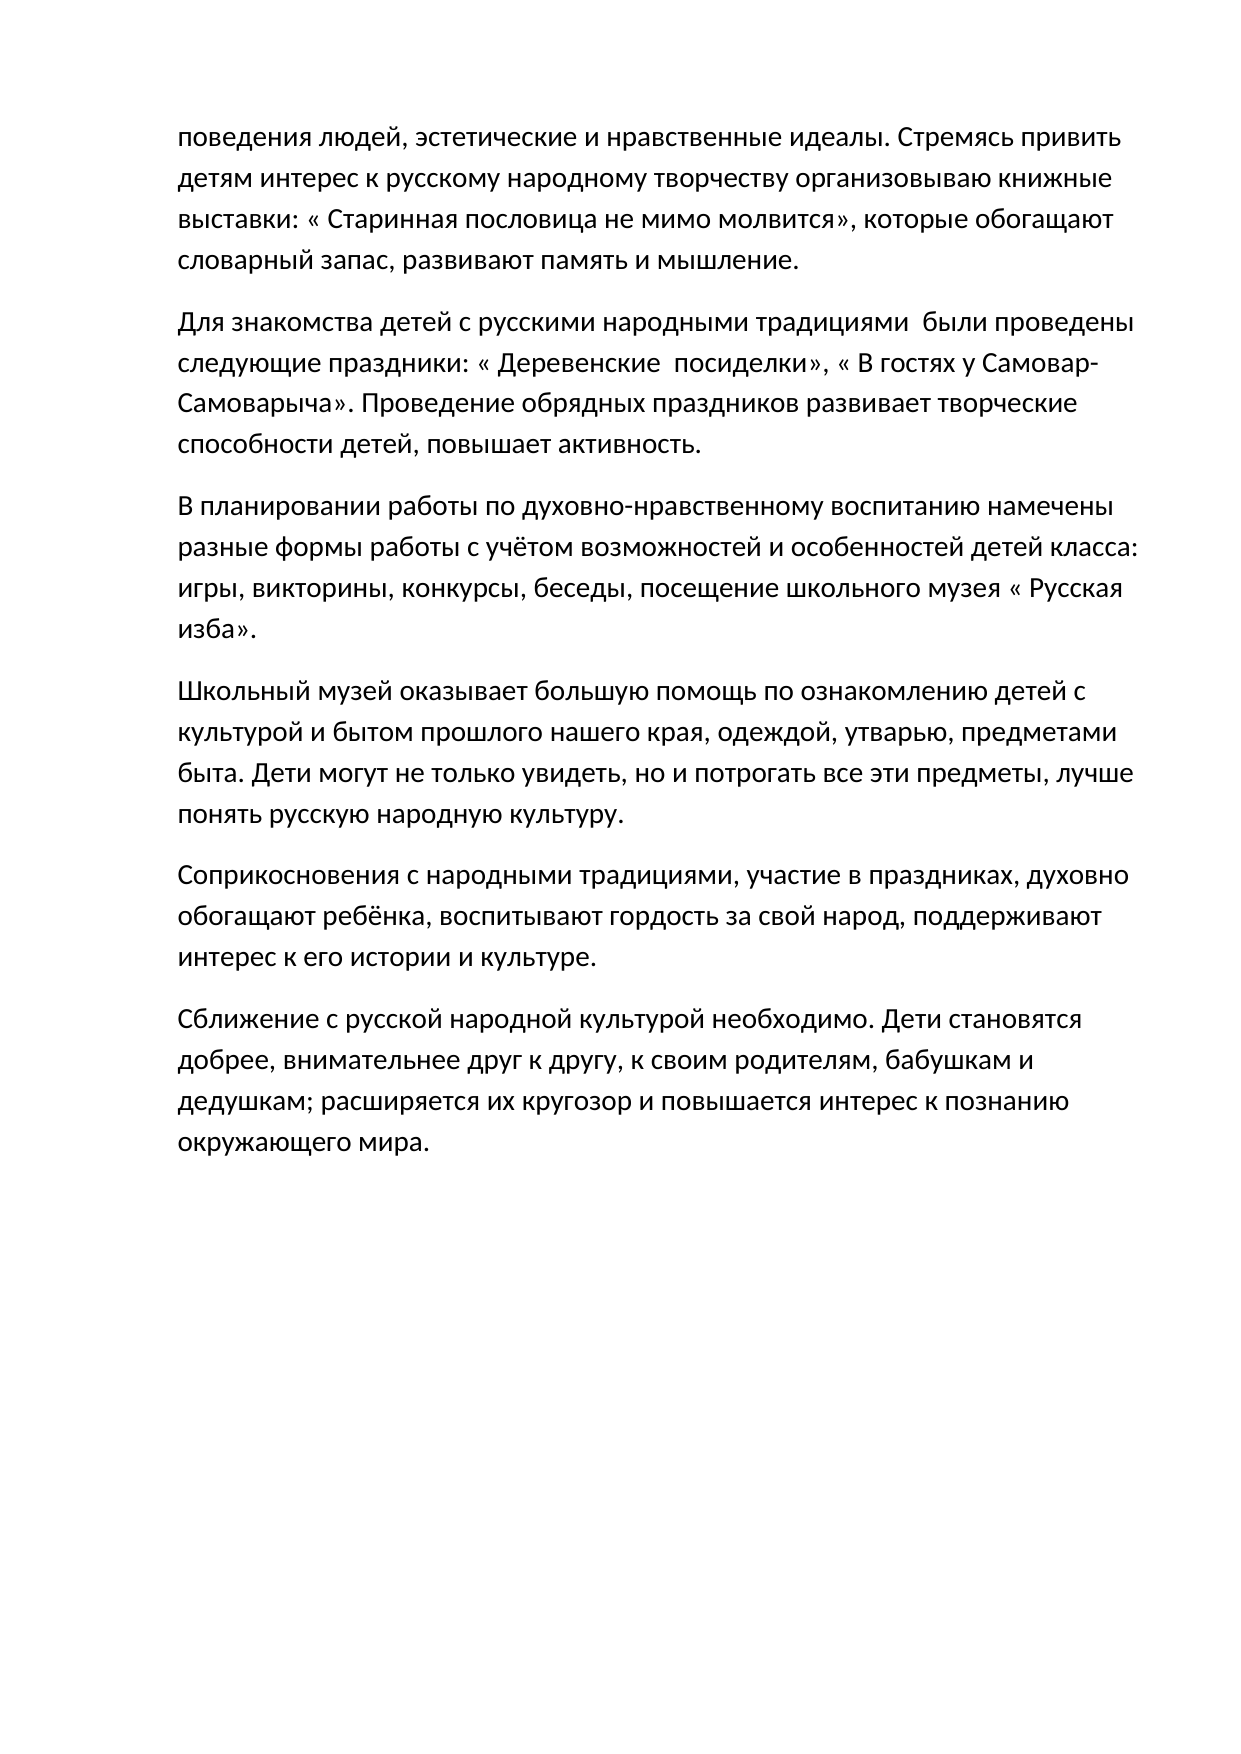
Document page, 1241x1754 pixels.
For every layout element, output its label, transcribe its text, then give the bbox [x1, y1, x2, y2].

text Школьный музей оказывает большую помощь по ознакомлению детей с культурой и бытом прошлого нашего края, одеждой, утварью, предметами быта. Дети могут не только увидеть, но и потрогать все эти предметы, лучше понять русскую народную культуру. [177, 672, 1152, 830]
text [177, 118, 1152, 277]
text В планировании работы по духовно-нравственному воспитанию намечены разные формы работы с учётом возможностей и особенностей детей класса: игры, викторины, конкурсы, беседы, посещение школьного музея « Русская изба». [177, 487, 1152, 646]
text Сближение с русской народной культурой необходимо. Дети становятся добрее, внимательнее друг к другу, к своим родителям, бабушкам и дедушкам; расширяется их кругозор и повышается интерес к познанию окружающего мира. [177, 1000, 1152, 1158]
text Для знакомства детей с русскими народными традициями были проведены следующие праздники: « Деревенские посиделки», « В гостях у Самовар-Самоварыча». Проведение обрядных праздников развивает творческие способности детей, повышает активность. [177, 303, 1152, 461]
text Соприкосновения с народными традициями, участие в праздниках, духовно обогащают ребёнка, воспитывают гордость за свой народ, поддерживают интерес к его истории и культуре. [177, 856, 1152, 974]
